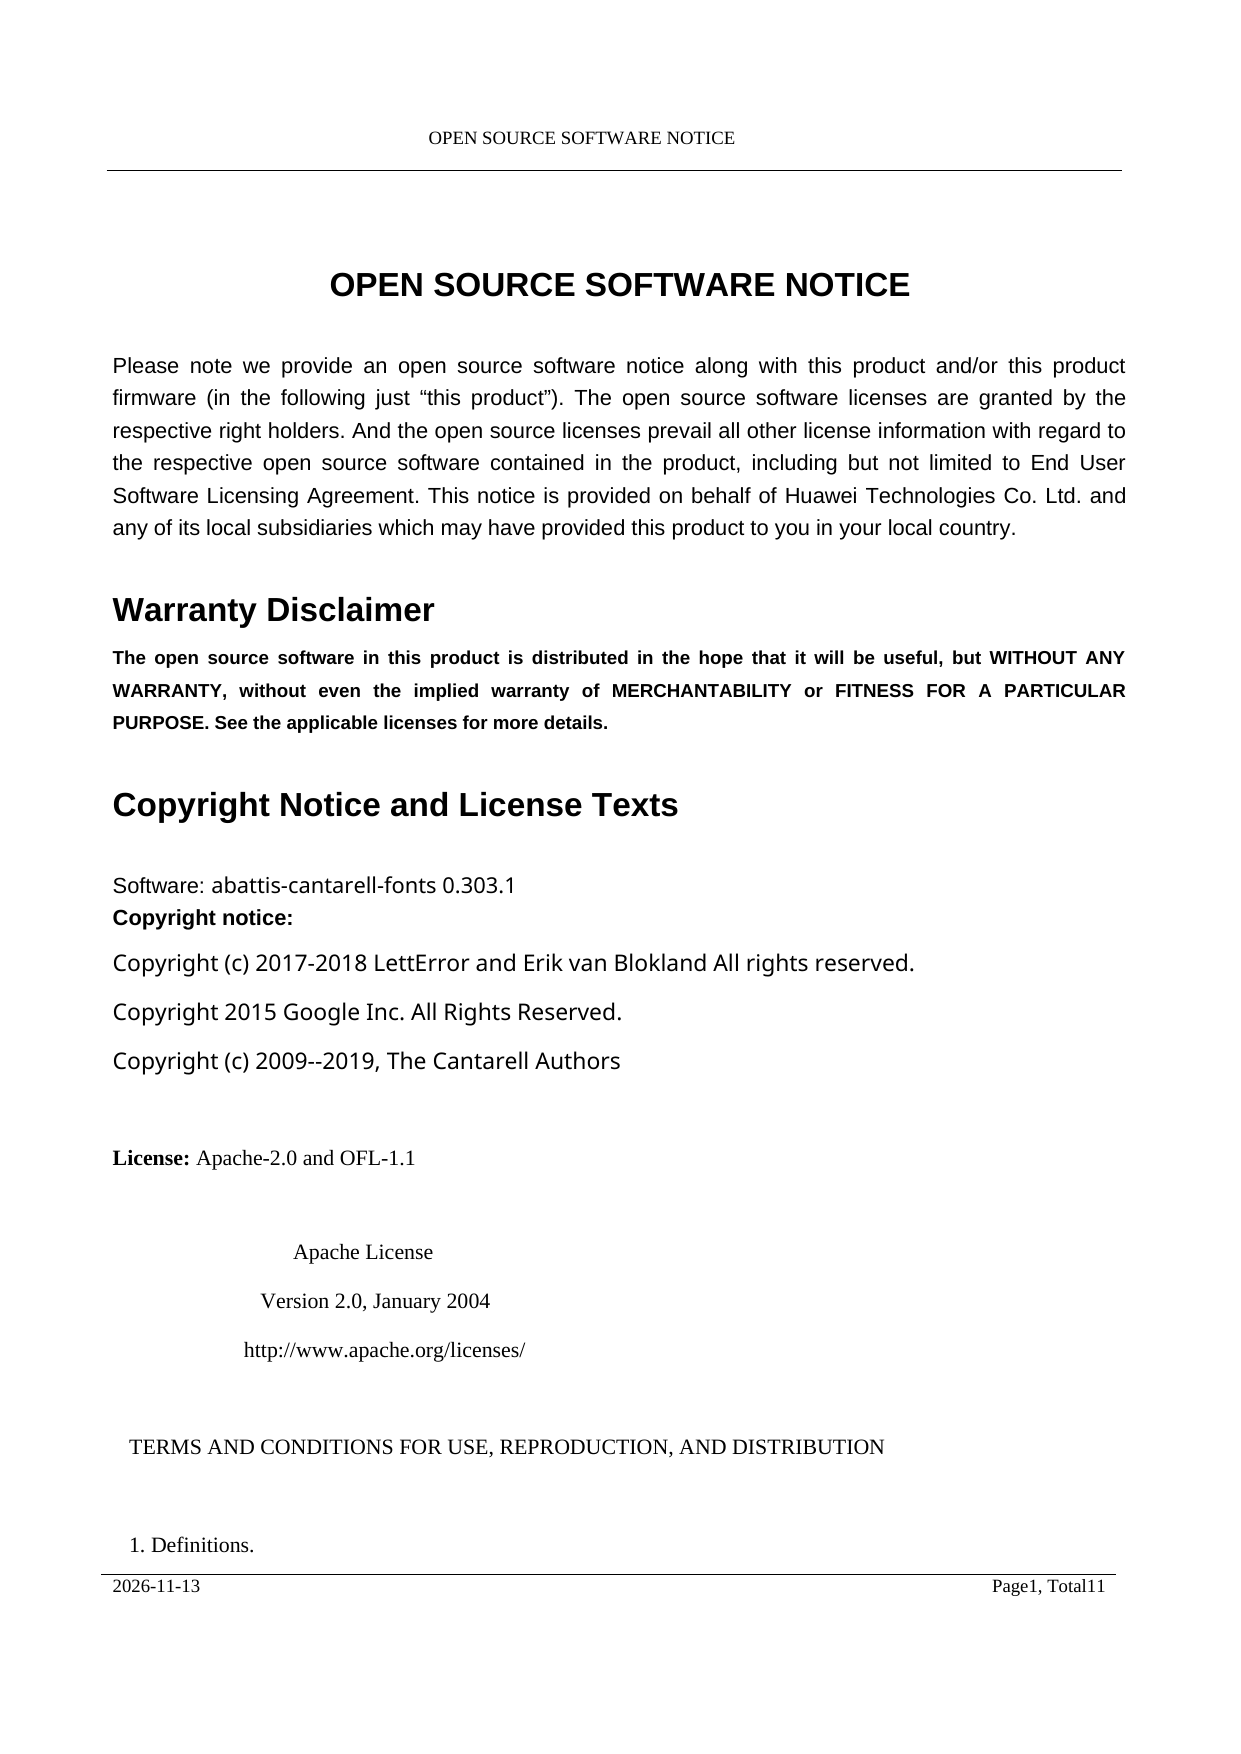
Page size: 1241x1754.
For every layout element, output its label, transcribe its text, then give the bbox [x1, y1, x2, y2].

text Software: abattis-cantarell-fonts 0.303.1 [112, 869, 1128, 901]
text Warranty Disclaimer [112, 576, 1128, 641]
text Please note we provide an open source software notice along with this product and/or this product firmware (in the following just “this product”). The open source software licenses are granted by the respective right holders. And the open source licenses prevail all other license information with regard to the respective open source software contained in the product, including but not limited to End User Software Licensing Agreement. This notice is provided on behalf of Huawei Technologies Co. Ltd. and any of its local subsidiaries which may have provided this product to you in your local country. [112, 349, 1128, 544]
text OPEN SOURCE SOFTWARE NOTICE [112, 251, 1128, 316]
text Copyright notice: [112, 901, 1128, 934]
text Copyright Notice and License Texts [112, 771, 1128, 836]
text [112, 1187, 1128, 1560]
text License: Apache-2.0 and OFL-1.1 [112, 1142, 1128, 1174]
text Copyright (c) 2017-2018 LettError and Erik van Blokland All rights reserved. Copyright 2015 Google Inc. All Rights Reserved. Copyright (c) 2009--2019, The Cantarell Authors [112, 947, 1128, 1125]
text The open source software in this product is distributed in the hope that it will be useful, but WITHOUT ANY WARRANTY, without even the implied warranty of MERCHANTABILITY or FITNESS FOR A PARTICULAR PURPOSE. See the applicable licenses for more details. [112, 641, 1128, 739]
